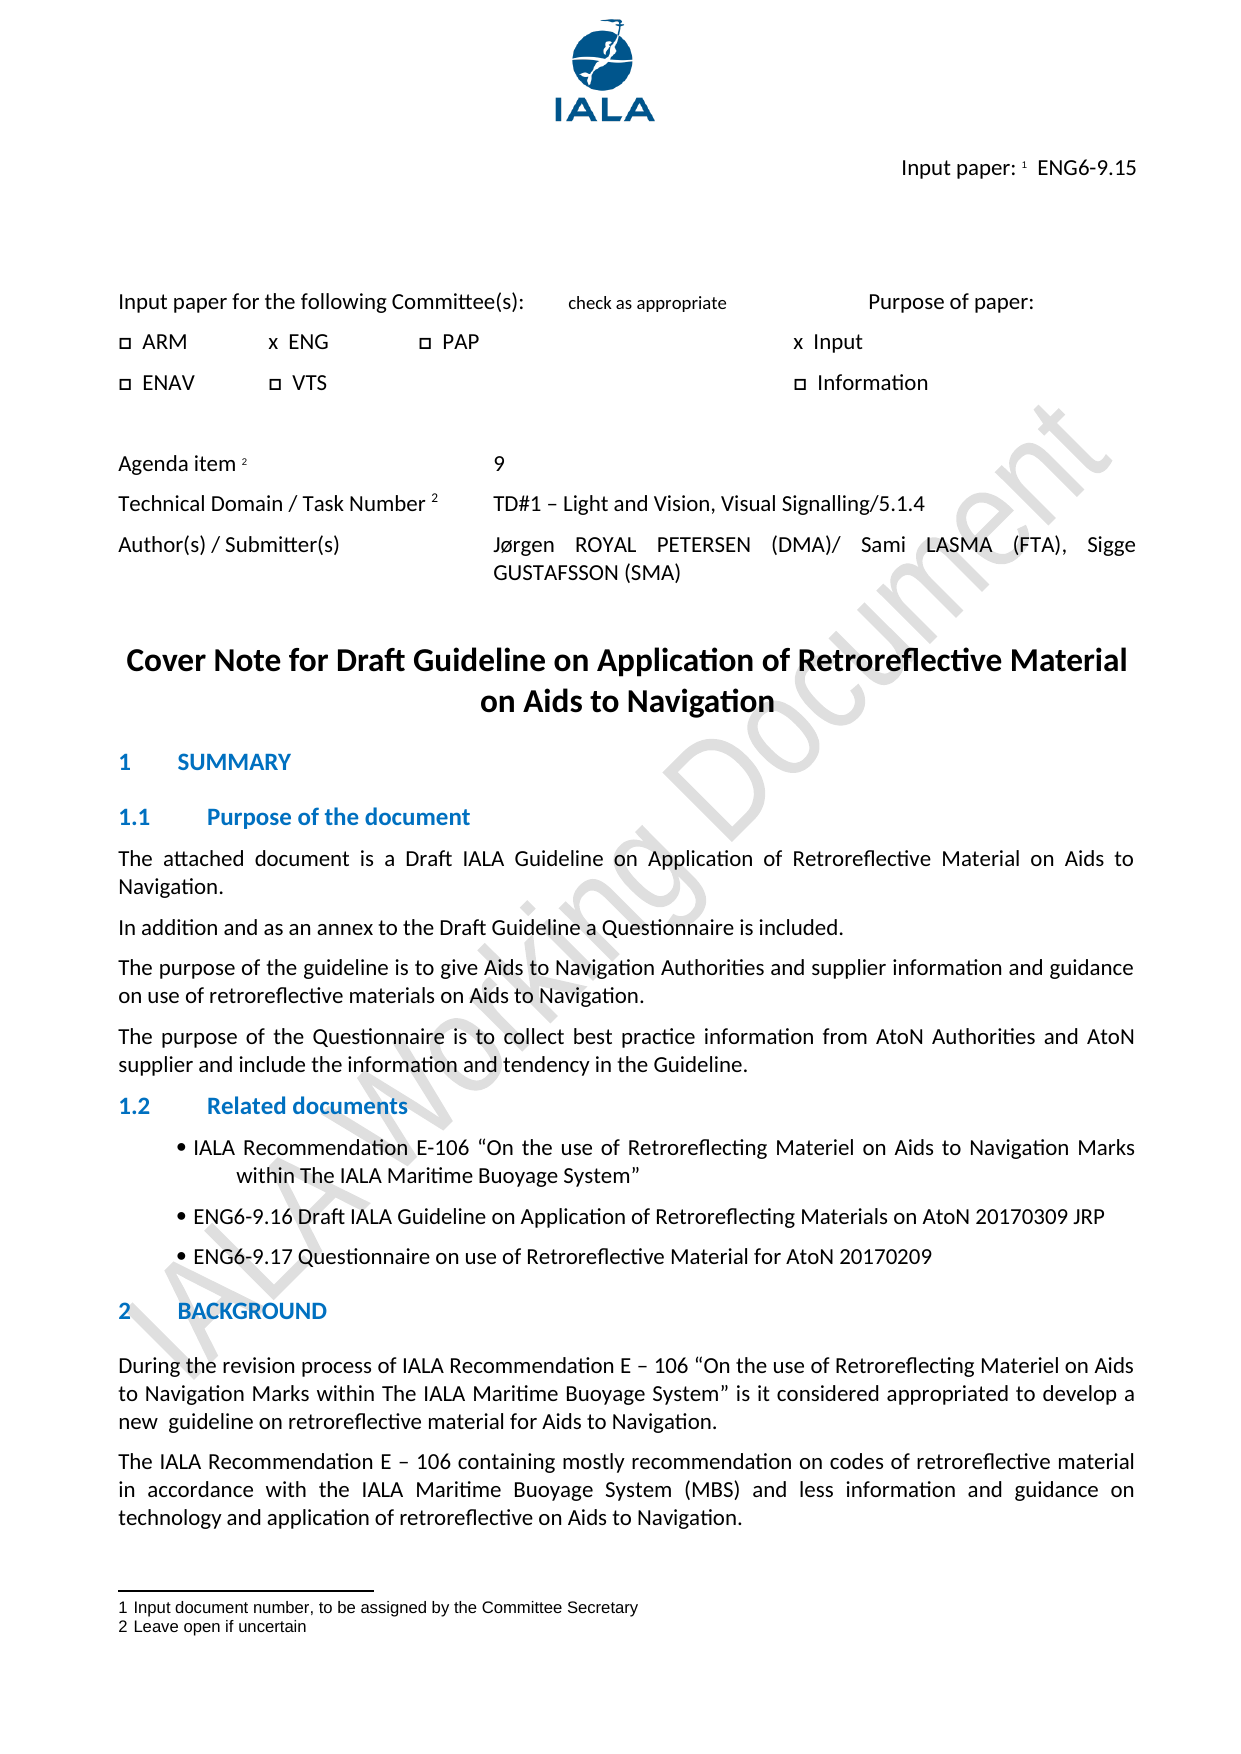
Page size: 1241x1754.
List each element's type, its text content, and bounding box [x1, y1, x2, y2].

text In addition and as an annex to the Draft Guideline a Questionnaire is included. [118, 913, 1137, 941]
text Agenda item 9 [118, 449, 1137, 477]
text During the revision process of IALA Recommendation E – 106 “On the use of Retroreflecting Materiel on Aids to Navigation Marks within The IALA Maritime Buoyage System” is it considered appropriated to develop a new guideline on retroreflective material for Aids to Navigation. [118, 1351, 1137, 1435]
text IALA Recommendation E-106 “On the use of Retroreflecting Materiel on Aids to Navigation Marks within The IALA Maritime Buoyage System” [177, 1133, 1137, 1189]
picture [532, 7, 672, 144]
text ENG6-9.17 Questionnaire on use of Retroreflective Material for AtoN 20170209 [177, 1242, 1137, 1270]
text ENG6-9.16 Draft IALA Guideline on Application of Retroreflecting Materials on AtoN 20170309 JRP [177, 1202, 1137, 1230]
subtitle Related documents [118, 1090, 1137, 1121]
text The purpose of the guideline is to give Aids to Navigation Authorities and supplier information and guidance on use of retroreflective materials on Aids to Navigation. [118, 953, 1137, 1009]
subtitle Purpose of the document [118, 801, 1137, 832]
subtitle Summary [118, 746, 1137, 776]
text Author(s) / Submitter(s) Jørgen ROYAL PETERSEN (DMA)/ Sami LASMA (FTA), Sigge GUSTAFSSON (SMA) [118, 530, 1137, 586]
text The purpose of the Questionnaire is to collect best practice information from AtoN Authorities and AtoN supplier and include the information and tendency in the Guideline. [118, 1022, 1137, 1078]
text □ ENAV □ VTS □ Information [118, 368, 1137, 396]
text Technical Domain / Task Number 2 TD#1 – Light and Vision, Visual Signalling/5.1.4 [118, 489, 1137, 518]
text Input paper for the following Committee(s): check as appropriate Purpose of paper: [118, 287, 1137, 315]
text □ ARM x ENG □ PAP x Input [118, 327, 1137, 356]
subtitle Background [118, 1295, 1137, 1326]
text Input paper: ENG6-9.15 [118, 153, 1137, 181]
text The IALA Recommendation E – 106 containing mostly recommendation on codes of retroreflective material in accordance with the IALA Maritime Buoyage System (MBS) and less information and guidance on technology and application of retroreflective on Aids to Navigation. [118, 1447, 1137, 1532]
text The attached document is a Draft IALA Guideline on Application of Retroreflective Material on Aids to Navigation. [118, 844, 1137, 900]
title Cover Note for Draft Guideline on Application of Retroreflective Material on Aids to Navigation [118, 639, 1137, 721]
